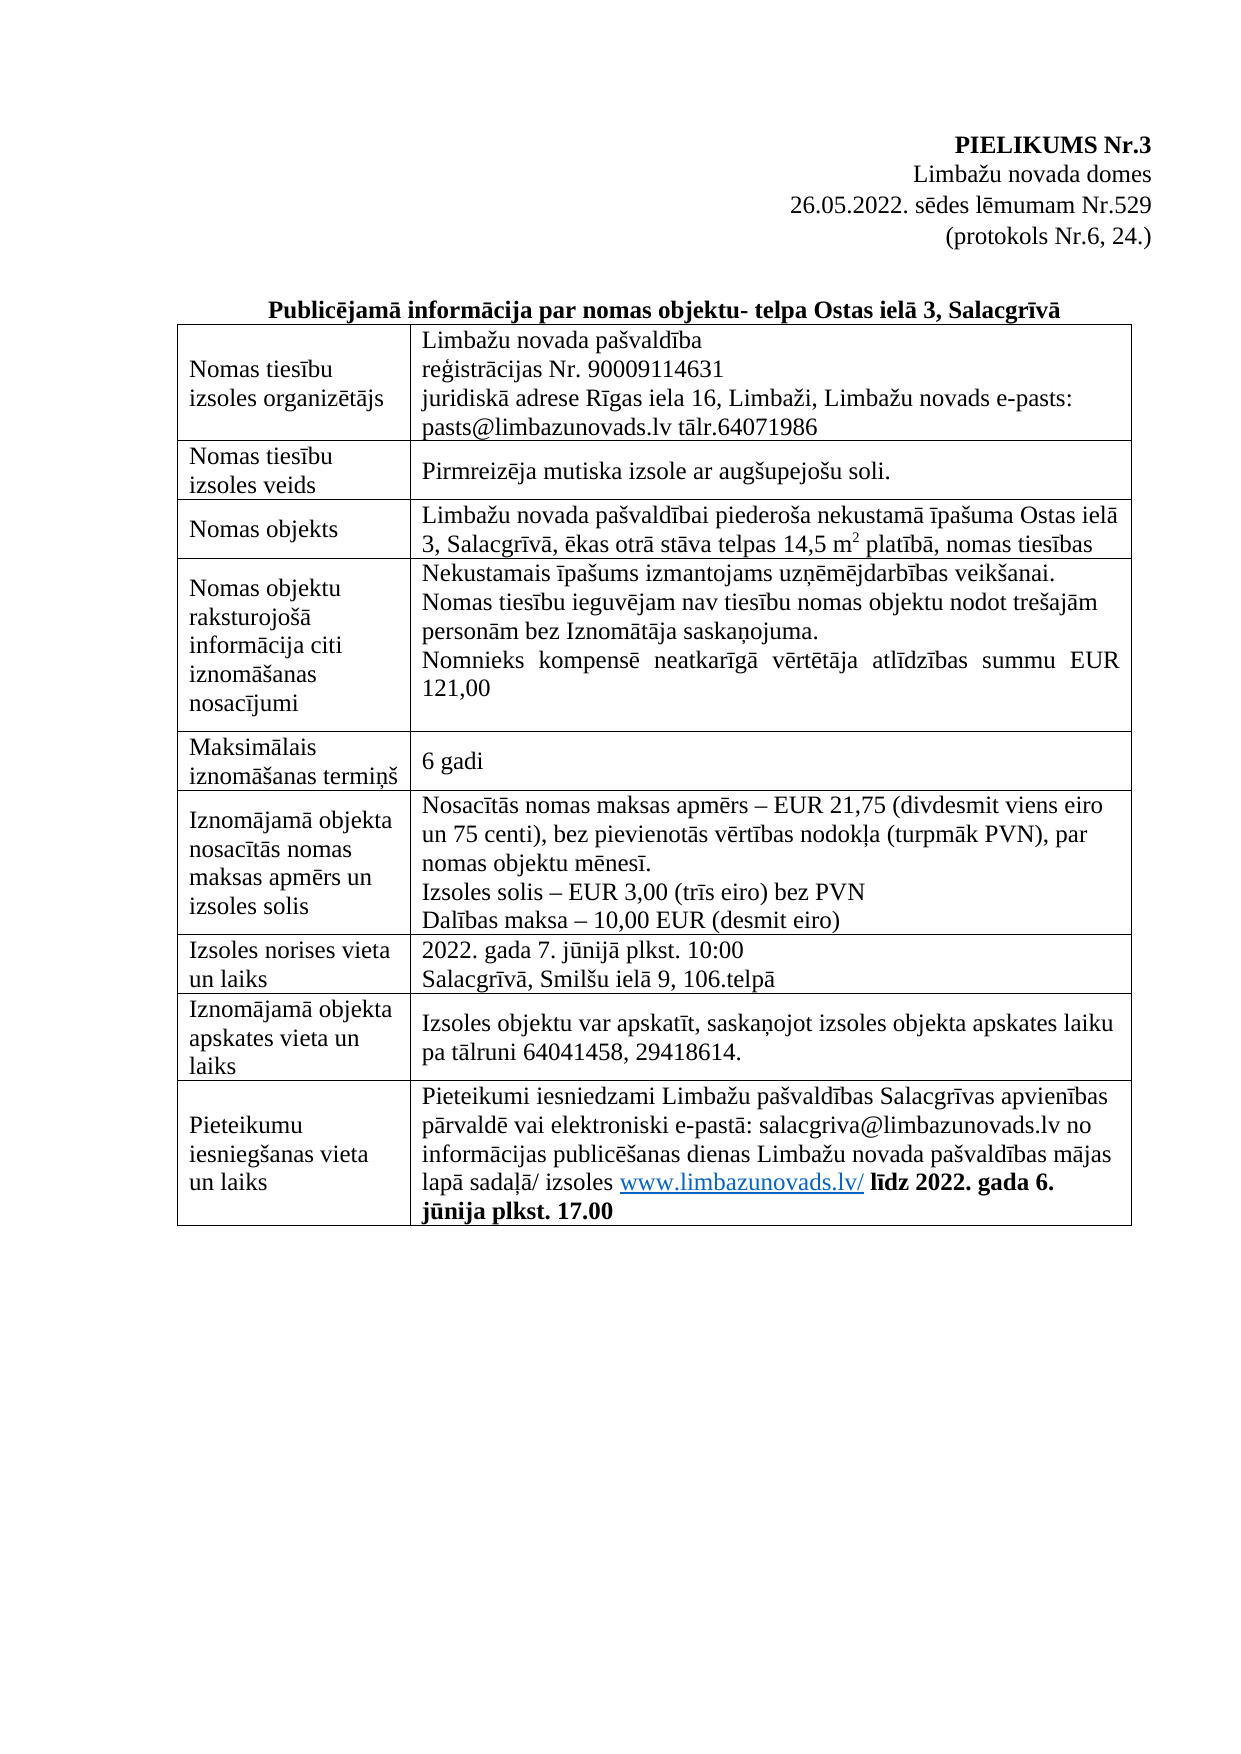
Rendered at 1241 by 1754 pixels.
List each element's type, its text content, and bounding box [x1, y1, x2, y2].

table_cell Iznomājamā objekta nosacītās nomas maksas apmērs un izsoles solis [178, 791, 410, 934]
text Limbažu novada domes [177, 159, 1152, 188]
text 26.05.2022. sēdes lēmumam Nr.529 [177, 190, 1152, 219]
table_cell Maksimālais iznomāšanas termiņš [178, 732, 410, 789]
table_cell Izsoles objektu var apskatīt, saskaņojot izsoles objekta apskates laiku pa tālruni 64041458, 29418614. [411, 994, 1131, 1080]
table_cell Izsoles norises vieta un laiks [178, 935, 410, 993]
text PIELIKUMS Nr.3 [852, 131, 1152, 159]
text Publicējamā informācija par nomas objektu- telpa Ostas ielā 3, Salacgrīvā [177, 296, 1152, 324]
table_cell Pirmreizēja mutiska izsole ar augšupejošu soli. [411, 441, 1131, 499]
table_cell Iznomājamā objekta apskates vieta un laiks [178, 994, 410, 1080]
table_cell Pieteikumi iesniedzami Limbažu pašvaldības Salacgrīvas apvienības pārvaldē vai elektroniski e-pastā: salacgriva@limbazunovads.lv no informācijas publicēšanas dienas Limbažu novada pašvaldības mājas lapā sadaļā/ izsoles www.limbazunovads.lv/ līdz 2022. gada 6. jūnija plkst. 17.00 [411, 1081, 1131, 1225]
table_cell Limbažu novada pašvaldībai piederoša nekustamā īpašuma Ostas ielā 3, Salacgrīvā, ēkas otrā stāva telpas 14,5 m2 platībā, nomas tiesības [411, 500, 1131, 557]
table_cell Pieteikumu iesniegšanas vieta un laiks [178, 1081, 410, 1225]
table_cell 2022. gada 7. jūnijā plkst. 10:00 Salacgrīvā, Smilšu ielā 9, 106.telpā [411, 935, 1131, 993]
table_header Limbažu novada pašvaldība reģistrācijas Nr. 90009114631 juridiskā adrese Rīgas iela 16, Limbaži, Limbažu novads e-pasts: pasts@limbazunovads.lv tālr.64071986 [411, 325, 1131, 440]
table_cell Nomas objekts [178, 500, 410, 557]
table_cell Nekustamais īpašums izmantojams uzņēmējdarbības veikšanai. Nomas tiesību ieguvējam nav tiesību nomas objektu nodot trešajām personām bez Iznomātāja saskaņojuma. Nomnieks kompensē neatkarīgā vērtētāja atlīdzības summu EUR 121,00 [411, 559, 1131, 731]
table_cell Nosacītās nomas maksas apmērs – EUR 21,75 (divdesmit viens eiro un 75 centi), bez pievienotās vērtības nodokļa (turpmāk PVN), par nomas objektu mēnesī. Izsoles solis – EUR 3,00 (trīs eiro) bez PVN Dalības maksa – 10,00 EUR (desmit eiro) [411, 791, 1131, 934]
table_cell 6 gadi [411, 732, 1131, 789]
table_cell Nomas tiesību izsoles veids [178, 441, 410, 499]
table_cell Nomas objektu raksturojošā informācija citi iznomāšanas nosacījumi [178, 559, 410, 731]
table_header Nomas tiesību izsoles organizētājs [178, 325, 410, 440]
text (protokols Nr.6, 24.) [177, 221, 1152, 250]
